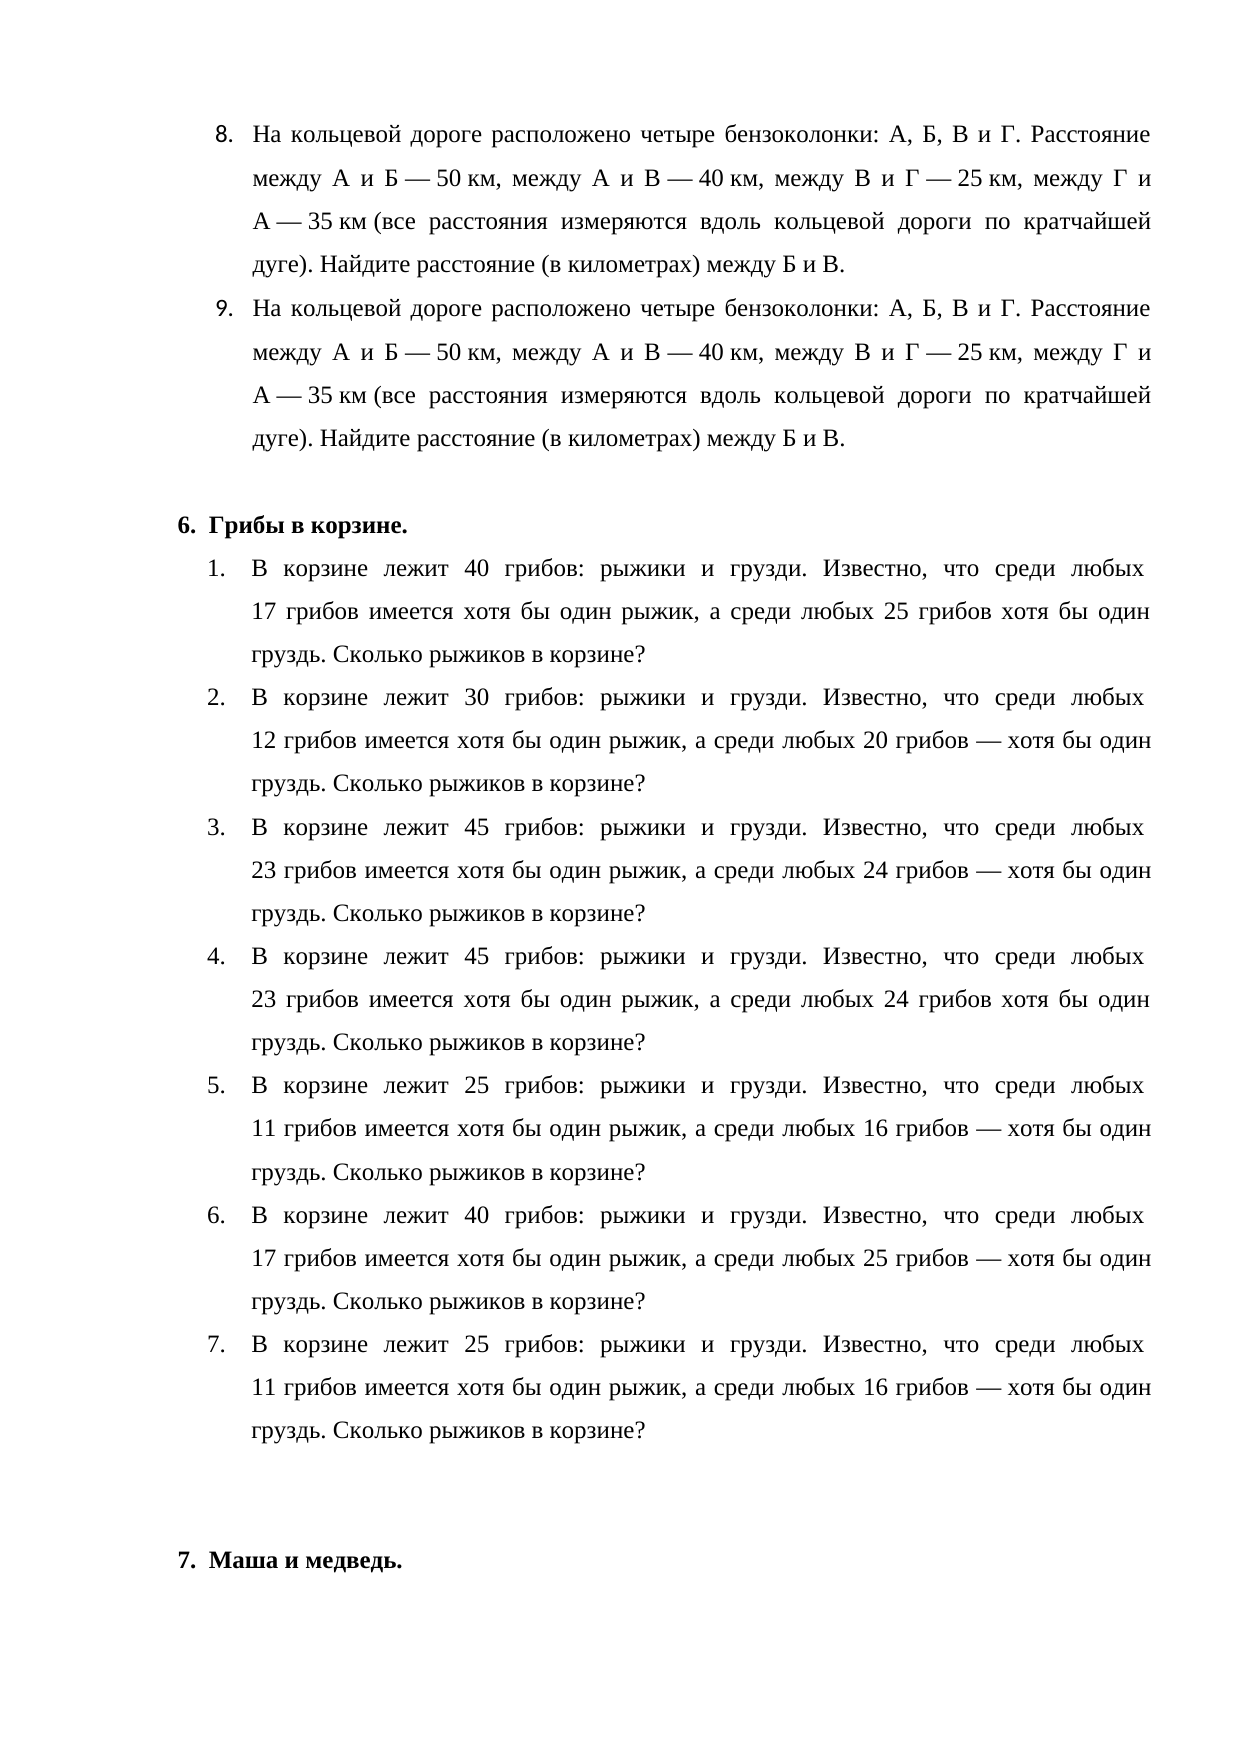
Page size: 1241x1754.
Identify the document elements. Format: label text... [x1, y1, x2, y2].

list 6. Грибы в корзине. [177, 510, 1152, 538]
list В корзине лежит 40 грибов: рыжики и грузди. Известно, что среди любых 17 грибов имеется хотя бы один рыжик, а среди любых 25 грибов хотя бы один груздь. Сколько рыжиков в корзине? [207, 553, 1152, 668]
list На кольцевой дороге расположено четыре бензоколонки: А, Б, В и Г. Расстояние между А и Б — 50 км, между А и В — 40 км, между В и Г — 25 км, между Г и А — 35 км (все расстояния измеряются вдоль кольцевой дороги по кратчайшей дуге). Найдите расстояние (в километрах) между Б и В. [215, 118, 1152, 278]
list В корзине лежит 30 грибов: рыжики и грузди. Известно, что среди любых 12 грибов имеется хотя бы один рыжик, а среди любых 20 грибов — хотя бы один груздь. Сколько рыжиков в корзине? [207, 682, 1152, 797]
list В корзине лежит 45 грибов: рыжики и грузди. Известно, что среди любых 23 грибов имеется хотя бы один рыжик, а среди любых 24 грибов хотя бы один груздь. Сколько рыжиков в корзине? [207, 941, 1152, 1056]
list На кольцевой дороге расположено четыре бензоколонки: А, Б, В и Г. Расстояние между А и Б — 50 км, между А и В — 40 км, между В и Г — 25 км, между Г и А — 35 км (все расстояния измеряются вдоль кольцевой дороги по кратчайшей дуге). Найдите расстояние (в километрах) между Б и В. [215, 292, 1152, 452]
list 7. Маша и медведь. [177, 1545, 1152, 1573]
list В корзине лежит 45 грибов: рыжики и грузди. Известно, что среди любых 23 грибов имеется хотя бы один рыжик, а среди любых 24 грибов — хотя бы один груздь. Сколько рыжиков в корзине? [207, 812, 1152, 927]
list В корзине лежит 25 грибов: рыжики и грузди. Известно, что среди любых 11 грибов имеется хотя бы один рыжик, а среди любых 16 грибов — хотя бы один груздь. Сколько рыжиков в корзине? [207, 1329, 1152, 1444]
list В корзине лежит 25 грибов: рыжики и грузди. Известно, что среди любых 11 грибов имеется хотя бы один рыжик, а среди любых 16 грибов — хотя бы один груздь. Сколько рыжиков в корзине? [207, 1070, 1152, 1185]
list В корзине лежит 40 грибов: рыжики и грузди. Известно, что среди любых 17 грибов имеется хотя бы один рыжик, а среди любых 25 грибов — хотя бы один груздь. Сколько рыжиков в корзине? [207, 1200, 1152, 1315]
